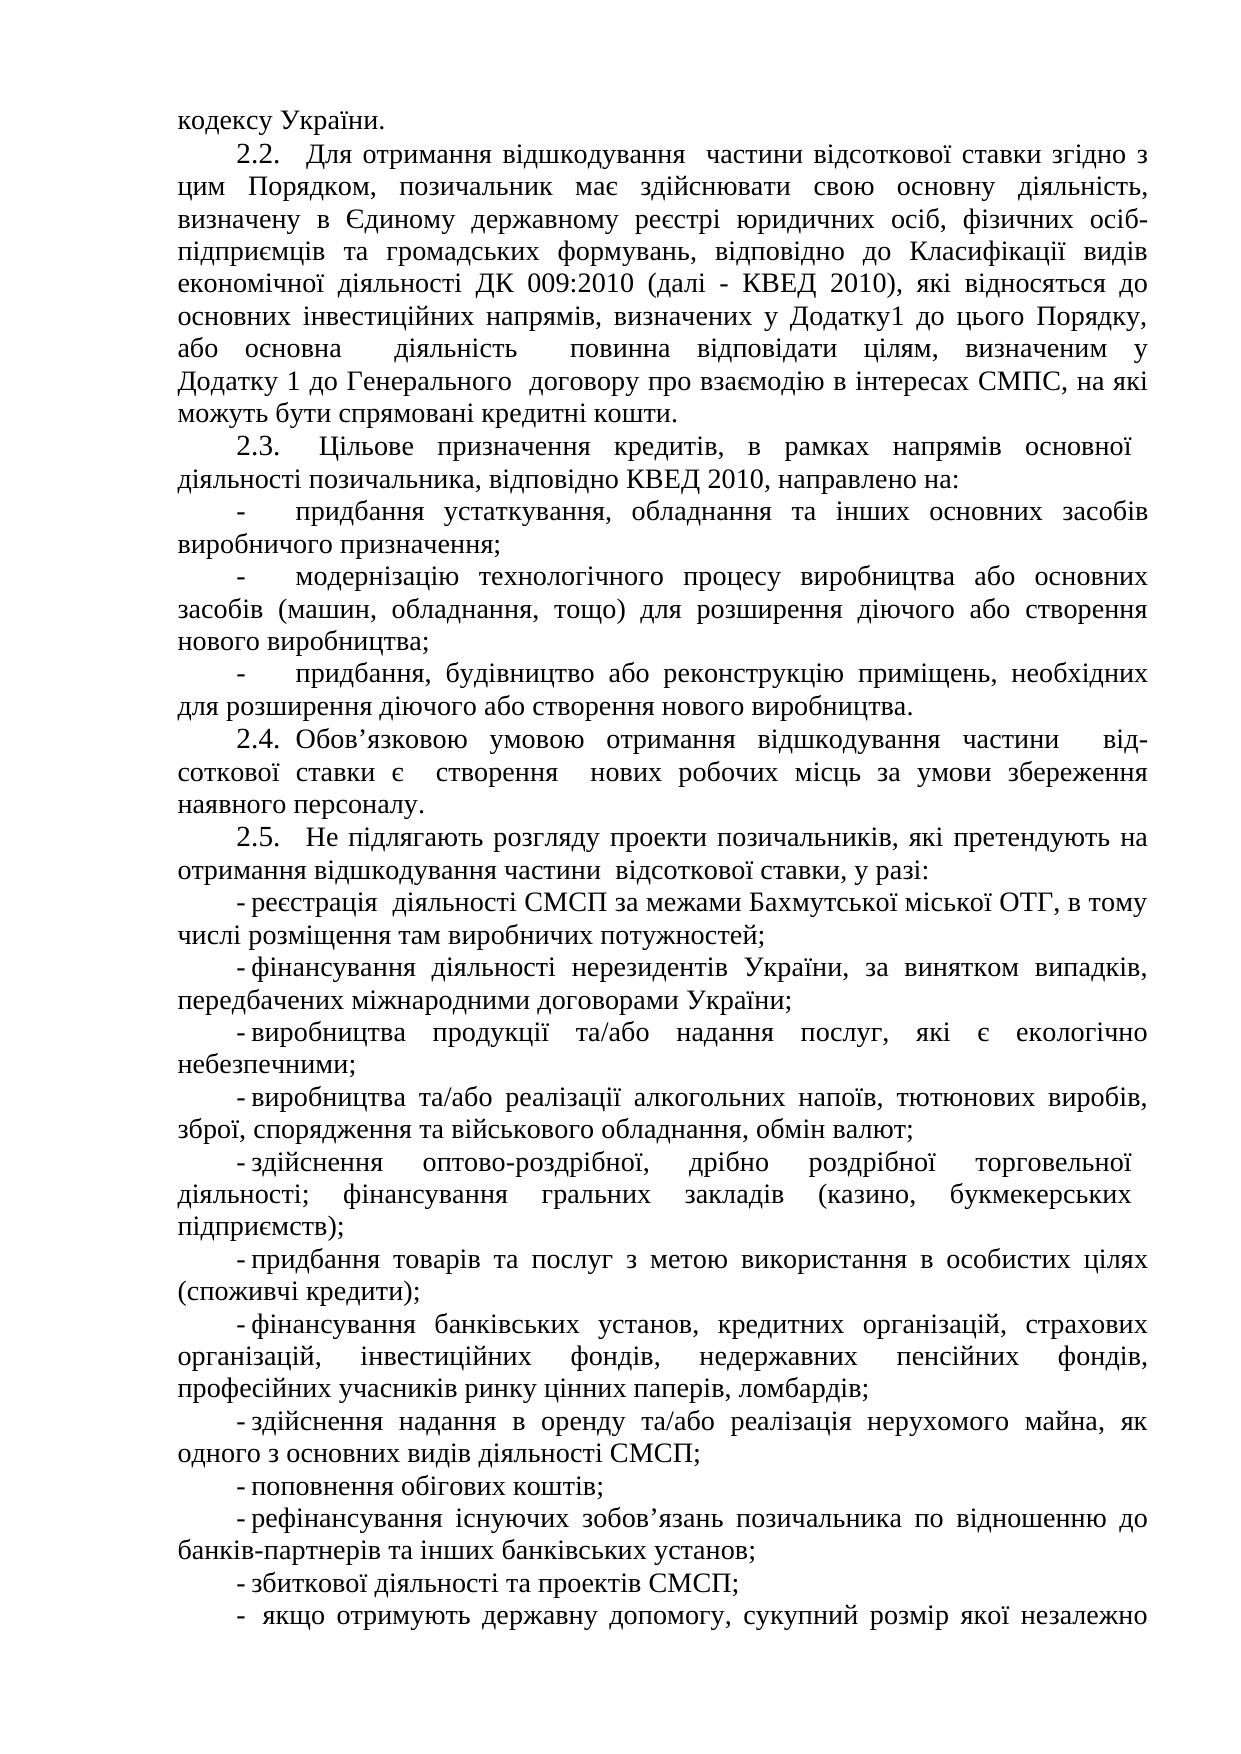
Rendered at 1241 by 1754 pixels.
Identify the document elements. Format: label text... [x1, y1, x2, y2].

list фінансування діяльності нерезидентів України, за винятком випадків, передбачених міжнародними договорами України; [177, 950, 1149, 1015]
list поповнення обігових коштів; [177, 1469, 1149, 1501]
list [177, 103, 1149, 136]
list придбання, будівництво або реконструкцію приміщень, необхідних для розширення діючого або створення нового виробництва. [177, 656, 1149, 721]
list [177, 1598, 1149, 1631]
list збиткової діяльності та проектів СМСП; [177, 1566, 1149, 1598]
list Цільове призначення кредитів, в рамках напрямів основної діяльності позичальника, відповідно КВЕД 2010, направлено на: [177, 428, 1133, 494]
list виробництва продукції та/або надання послуг, які є екологічно небезпечними; [177, 1015, 1149, 1080]
list придбання устаткування, обладнання та інших основних засобів виробничого призначення; [177, 494, 1149, 559]
list реєстрація діяльності СМСП за межами Бахмутської міської ОТГ, в тому числі розміщення там виробничих потужностей; [177, 886, 1149, 950]
list здійснення оптово-роздрібної, дрібно роздрібної торговельної діяльності; фінансування гральних закладів (казино, букмекерських підприємств); [177, 1145, 1133, 1242]
list Не підлягають розгляду проекти позичальників, які претендують на отримання відшкодування частини відсоткової ставки, у разі: [177, 819, 1149, 886]
list рефінансування існуючих зобов’язань позичальника по відношенню до банків-партнерів та інших банківських установ; [177, 1501, 1149, 1566]
list Обов’язковою умовою отримання відшкодування частини від-соткової ставки є створення нових робочих місць за умови збереження наявного персоналу. [177, 721, 1149, 819]
list здійснення надання в оренду та/або реалізація нерухомого майна, як одного з основних видів діяльності СМСП; [177, 1404, 1149, 1469]
list придбання товарів та послуг з метою використання в особистих цілях (споживчі кредити); [177, 1242, 1149, 1307]
list фінансування банківських установ, кредитних організацій, страхових організацій, інвестиційних фондів, недержавних пенсійних фондів, професійних учасників ринку цінних паперів, ломбардів; [177, 1307, 1149, 1404]
list виробництва та/або реалізації алкогольних напоїв, тютюнових виробів, зброї, спорядження та військового обладнання, обмін валют; [177, 1080, 1149, 1145]
list модернізацію технологічного процесу виробництва або основних засобів (машин, обладнання, тощо) для розширення діючого або створення нового виробництва; [177, 559, 1149, 656]
list Для отримання відшкодування частини відсоткової ставки згідно з цим Порядком, позичальник має здійснювати свою основну діяльність, визначену в Єдиному державному реєстрі юридичних осіб, фізичних осіб-підприємців та громадських формувань, відповідно до Класифікації видів економічної діяльності ДК 009:2010 (далі - КВЕД 2010), які відносяться до основних інвестиційних напрямів, визначених у Додатку1 до цього Порядку, або основна діяльність повинна відповідати цілям, визначеним у Додатку 1 до Генерального договору про взаємодію в інтересах СМПС, на які можуть бути спрямовані кредитні кошти. [177, 136, 1149, 428]
